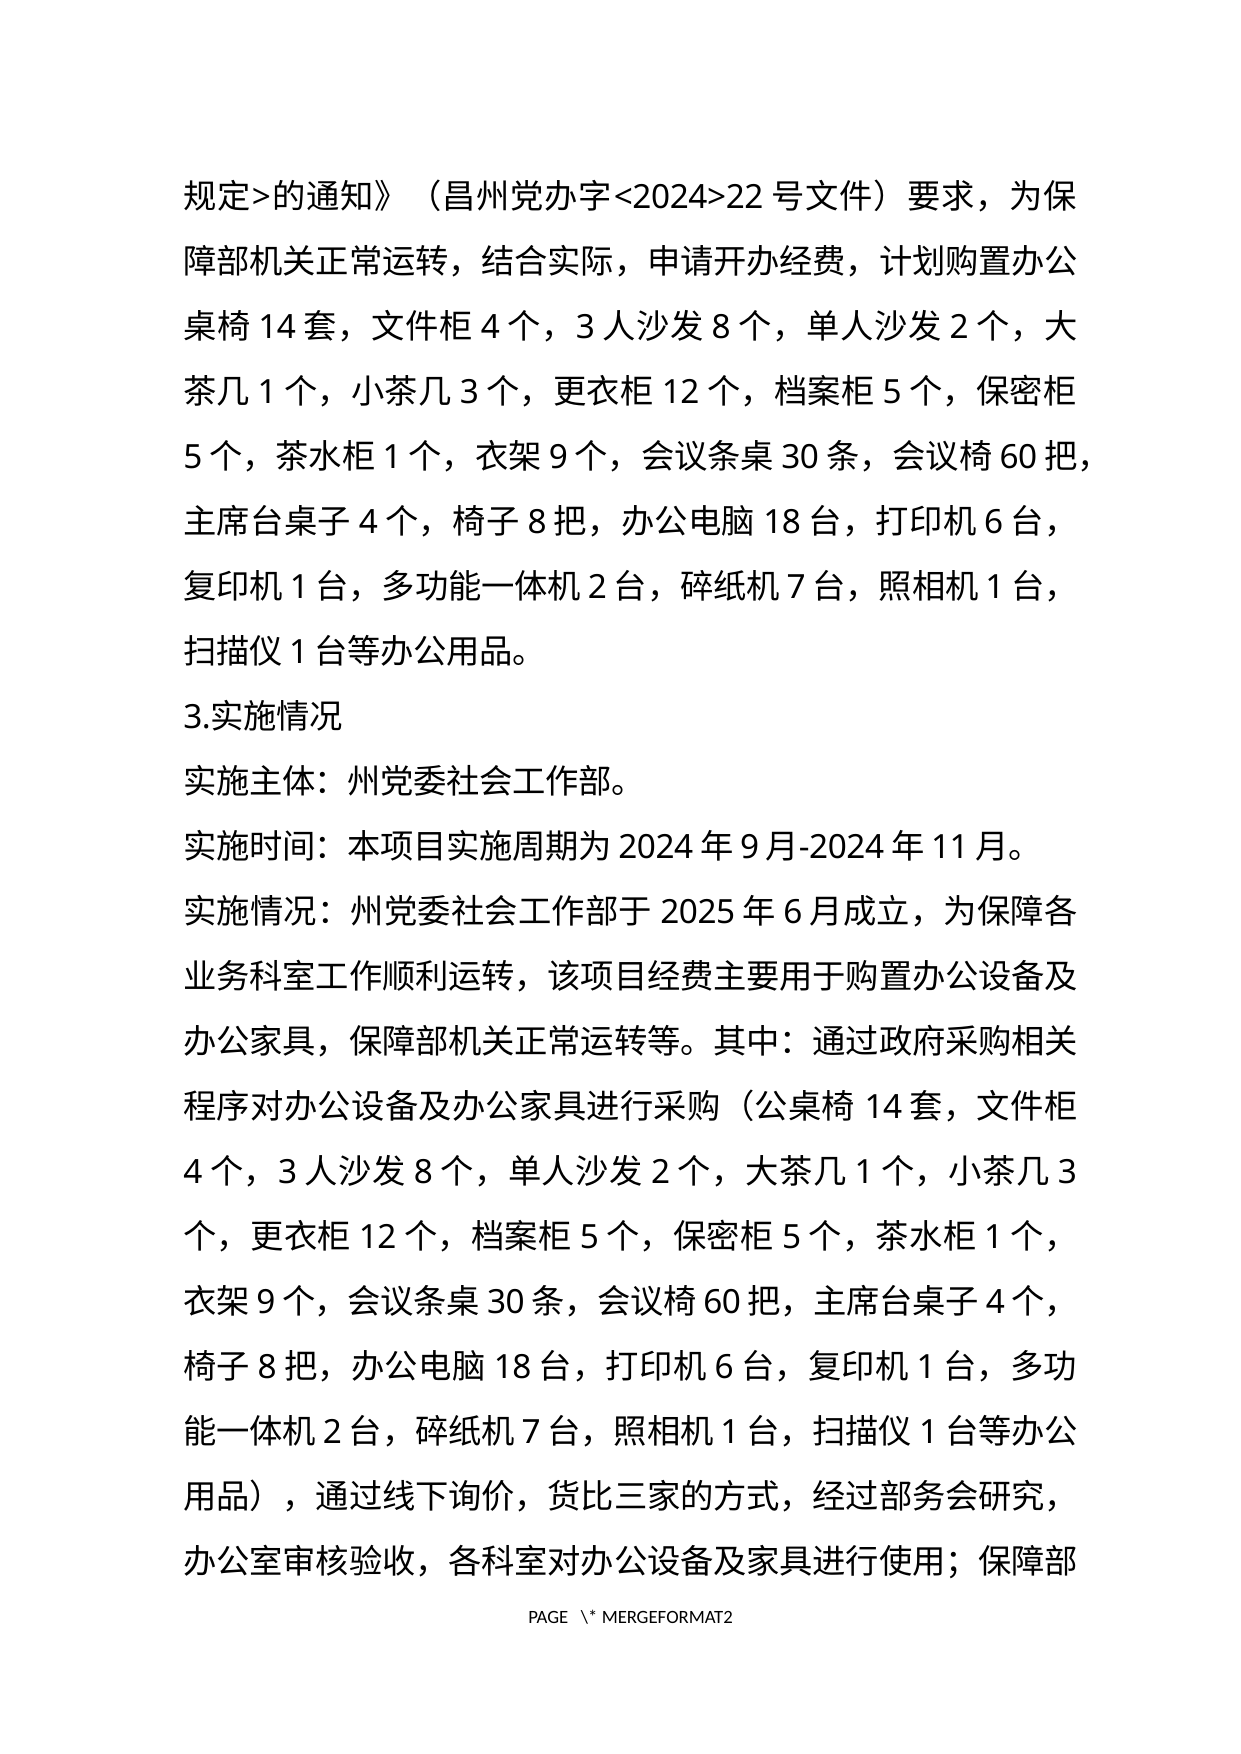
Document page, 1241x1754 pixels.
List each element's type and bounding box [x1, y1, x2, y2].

text [183, 162, 1078, 1592]
